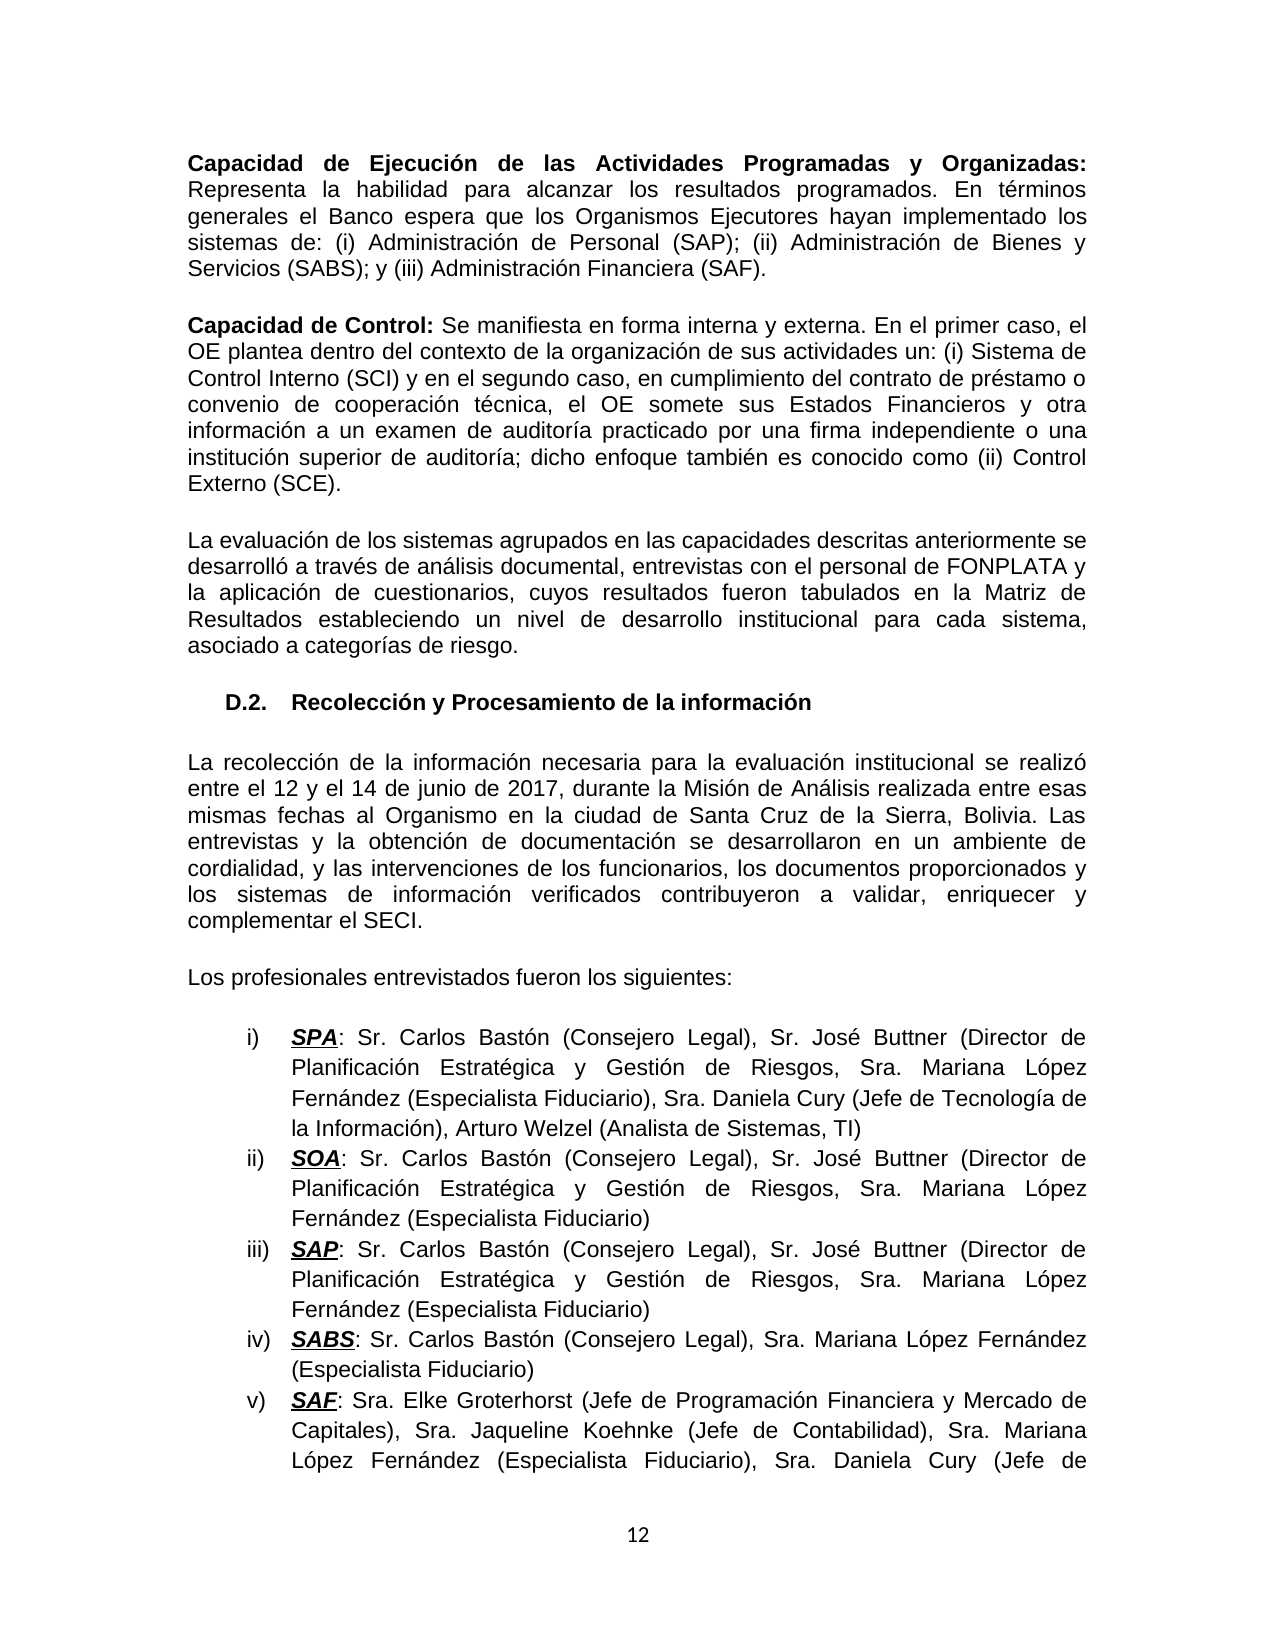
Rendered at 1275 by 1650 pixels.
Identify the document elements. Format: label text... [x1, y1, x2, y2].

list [247, 1387, 1087, 1473]
text La evaluación de los sistemas agrupados en las capacidades descritas anteriormente se desarrolló a través de análisis documental, entrevistas con el personal de FONPLATA y la aplicación de cuestionarios, cuyos resultados fueron tabulados en la Matriz de Resultados estableciendo un nivel de desarrollo institucional para cada sistema, asociado a categorías de riesgo. [187, 527, 1087, 658]
text La recolección de la información necesaria para la evaluación institucional se realizó entre el 12 y el 14 de junio de 2017, durante la Misión de Análisis realizada entre esas mismas fechas al Organismo en la ciudad de Santa Cruz de la Sierra, Bolivia. Las entrevistas y la obtención de documentación se desarrollaron en un ambiente de cordialidad, y las intervenciones de los funcionarios, los documentos proporcionados y los sistemas de información verificados contribuyeron a validar, enriquecer y complementar el SECI. [187, 749, 1087, 933]
text Capacidad de Ejecución de las Actividades Programadas y Organizadas: Representa la habilidad para alcanzar los resultados programados. En términos generales el Banco espera que los Organismos Ejecutores hayan implementado los sistemas de: (i) Administración de Personal (SAP); (ii) Administración de Bienes y Servicios (SABS); y (iii) Administración Financiera (SAF). [187, 150, 1087, 282]
list SABS: Sr. Carlos Bastón (Consejero Legal), Sra. Mariana López Fernández (Especialista Fiduciario) [247, 1326, 1087, 1383]
list SOA: Sr. Carlos Bastón (Consejero Legal), Sr. José Buttner (Director de Planificación Estratégica y Gestión de Riesgos, Sra. Mariana López Fernández (Especialista Fiduciario) [247, 1145, 1087, 1232]
list SPA: Sr. Carlos Bastón (Consejero Legal), Sr. José Buttner (Director de Planificación Estratégica y Gestión de Riesgos, Sra. Mariana López Fernández (Especialista Fiduciario), Sra. Daniela Cury (Jefe de Tecnología de la Información), Arturo Welzel (Analista de Sistemas, TI) [247, 1024, 1087, 1141]
text Los profesionales entrevistados fueron los siguientes: [187, 964, 1087, 990]
list SAP: Sr. Carlos Bastón (Consejero Legal), Sr. José Buttner (Director de Planificación Estratégica y Gestión de Riesgos, Sra. Mariana López Fernández (Especialista Fiduciario) [247, 1236, 1087, 1322]
text Capacidad de Control: Se manifiesta en forma interna y externa. En el primer caso, el OE plantea dentro del contexto de la organización de sus actividades un: (i) Sistema de Control Interno (SCI) y en el segundo caso, en cumplimiento del contrato de préstamo o convenio de cooperación técnica, el OE somete sus Estados Financieros y otra información a un examen de auditoría practicado por una firma independiente o una institución superior de auditoría; dicho enfoque también es conocido como (ii) Control Externo (SCE). [187, 312, 1087, 496]
list Recolección y Procesamiento de la información [225, 689, 1087, 715]
